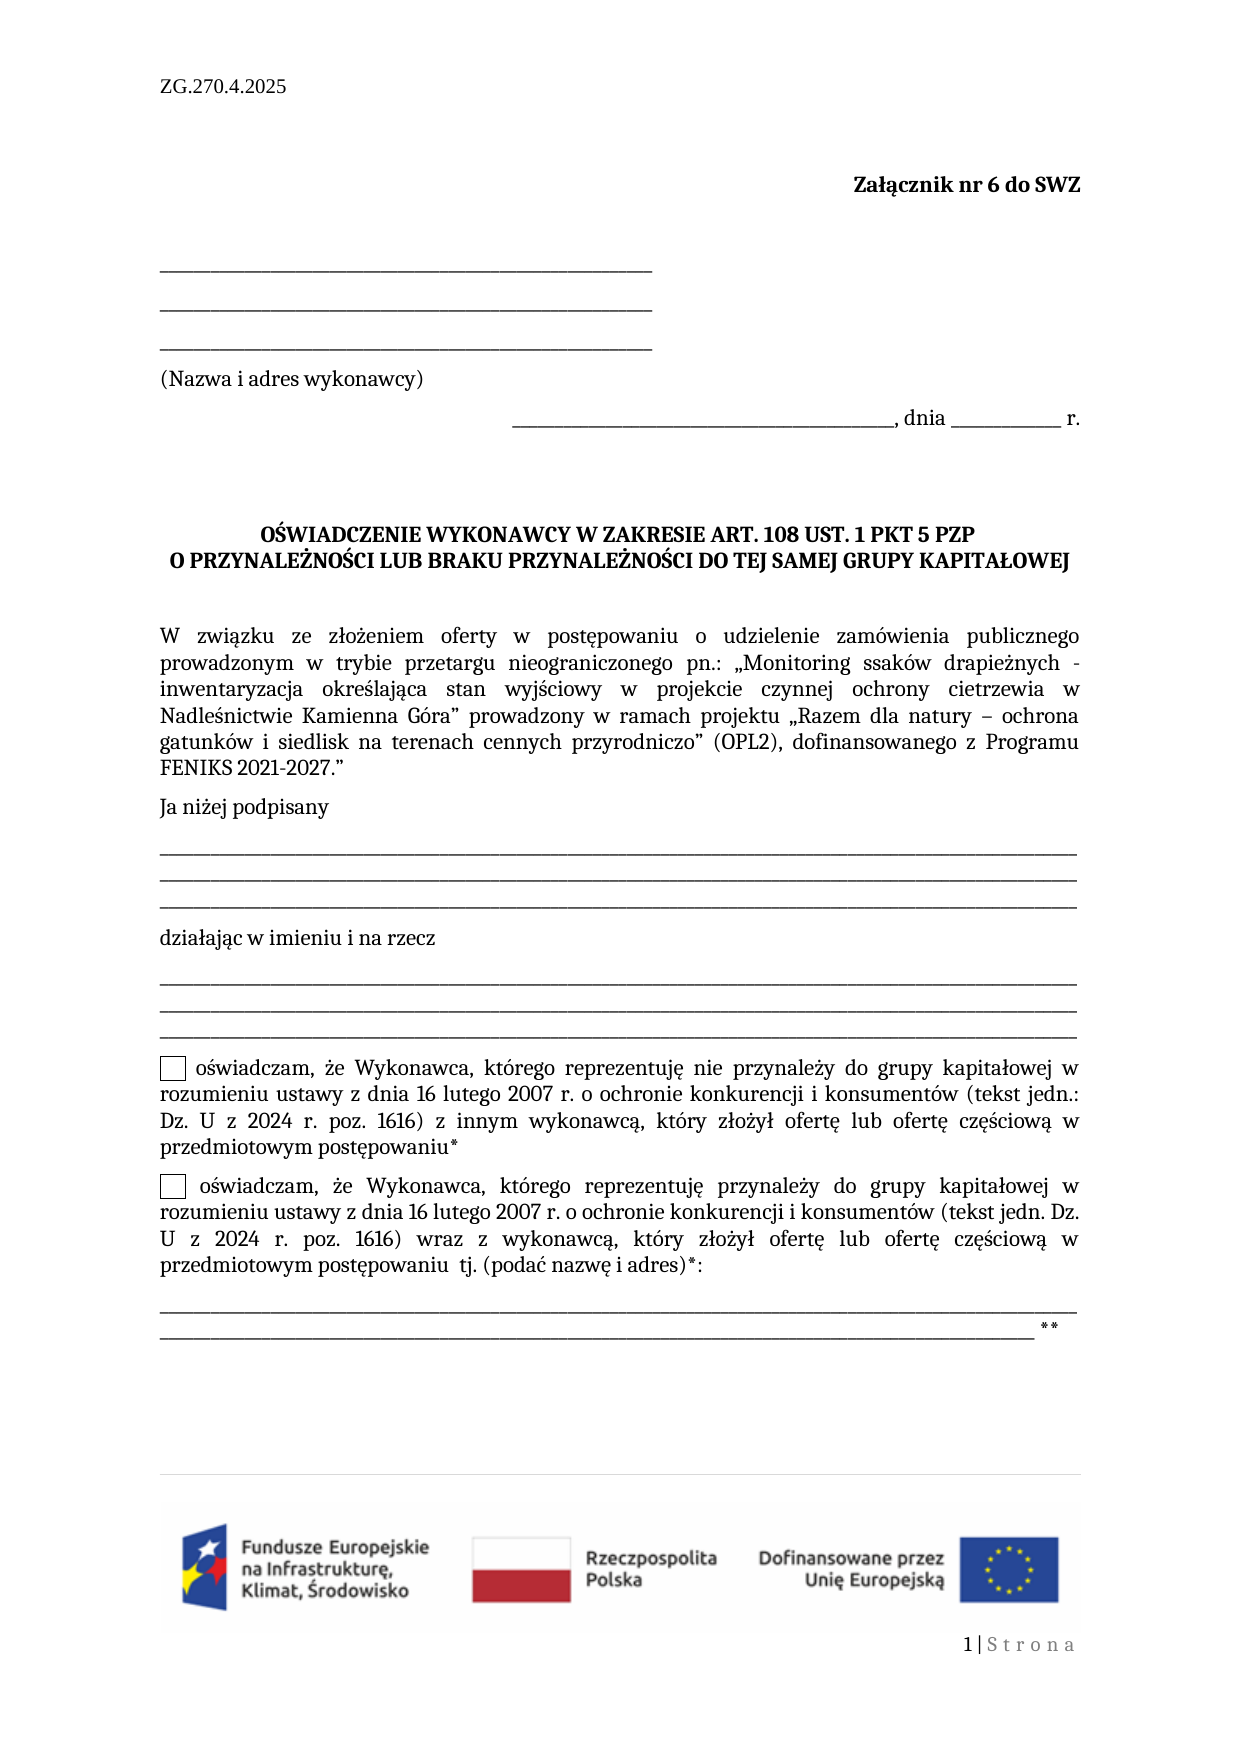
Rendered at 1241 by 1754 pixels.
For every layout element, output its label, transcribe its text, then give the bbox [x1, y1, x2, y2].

text __________________________________________________________ [159, 288, 1081, 315]
text OŚWIADCZENIE WYKONAWCY W ZAKRESIE ART. 108 UST. 1 PKT 5 PZP O PRZYNALEŻNOŚCI LUB BRAKU PRZYNALEŻNOŚCI DO TEJ SAMEJ GRUPY KAPITAŁOWEJ [159, 522, 1081, 574]
text oświadczam, że Wykonawca, którego reprezentuję przynależy do grupy kapitałowej w rozumieniu ustawy z dnia 16 lutego 2007 r. o ochronie konkurencji i konsumentów (tekst jedn. Dz. U z 2024 r. poz. 1616) wraz z wykonawcą, który złożył ofertę lub ofertę częściową w przedmiotowym postępowaniu tj. (podać nazwę i adres)*: [159, 1173, 1081, 1278]
text ____________________________________________________________________________________________________________________________________________________________________________________________________________________________________________________________________________________________________________________________________ [159, 833, 1081, 912]
text Ja niżej podpisany [159, 794, 1081, 820]
text (Nazwa i adres wykonawcy) [159, 366, 1081, 393]
text __________________________________________________________ [159, 250, 1081, 276]
text ___________________________________________________________________________________________________________________________________________________________________________________________________________________ ** [159, 1291, 1081, 1343]
text działając w imieniu i na rzecz [159, 924, 1081, 951]
text _____________________________________________, dnia _____________ r. [159, 405, 1081, 431]
text Załącznik nr 6 do SWZ [159, 172, 1081, 198]
text ____________________________________________________________________________________________________________________________________________________________________________________________________________________________________________________________________________________________________________________________________ [159, 963, 1081, 1042]
text oświadczam, że Wykonawca, którego reprezentuję nie przynależy do grupy kapitałowej w rozumieniu ustawy z dnia 16 lutego 2007 r. o ochronie konkurencji i konsumentów (tekst jedn.: Dz. U z 2024 r. poz. 1616) z innym wykonawcą, który złożył ofertę lub ofertę częściową w przedmiotowym postępowaniu* [159, 1055, 1081, 1160]
text __________________________________________________________ [159, 327, 1081, 354]
text W związku ze złożeniem oferty w postępowaniu o udzielenie zamówienia publicznego prowadzonym w trybie przetargu nieograniczonego pn.: „Monitoring ssaków drapieżnych -inwentaryzacja określająca stan wyjściowy w projekcie czynnej ochrony cietrzewia w Nadleśnictwie Kamienna Góra” prowadzony w ramach projektu „Razem dla natury – ochrona gatunków i siedlisk na terenach cennych przyrodniczo” (OPL2), dofinansowanego z Programu FENIKS 2021-2027.” [159, 623, 1081, 781]
